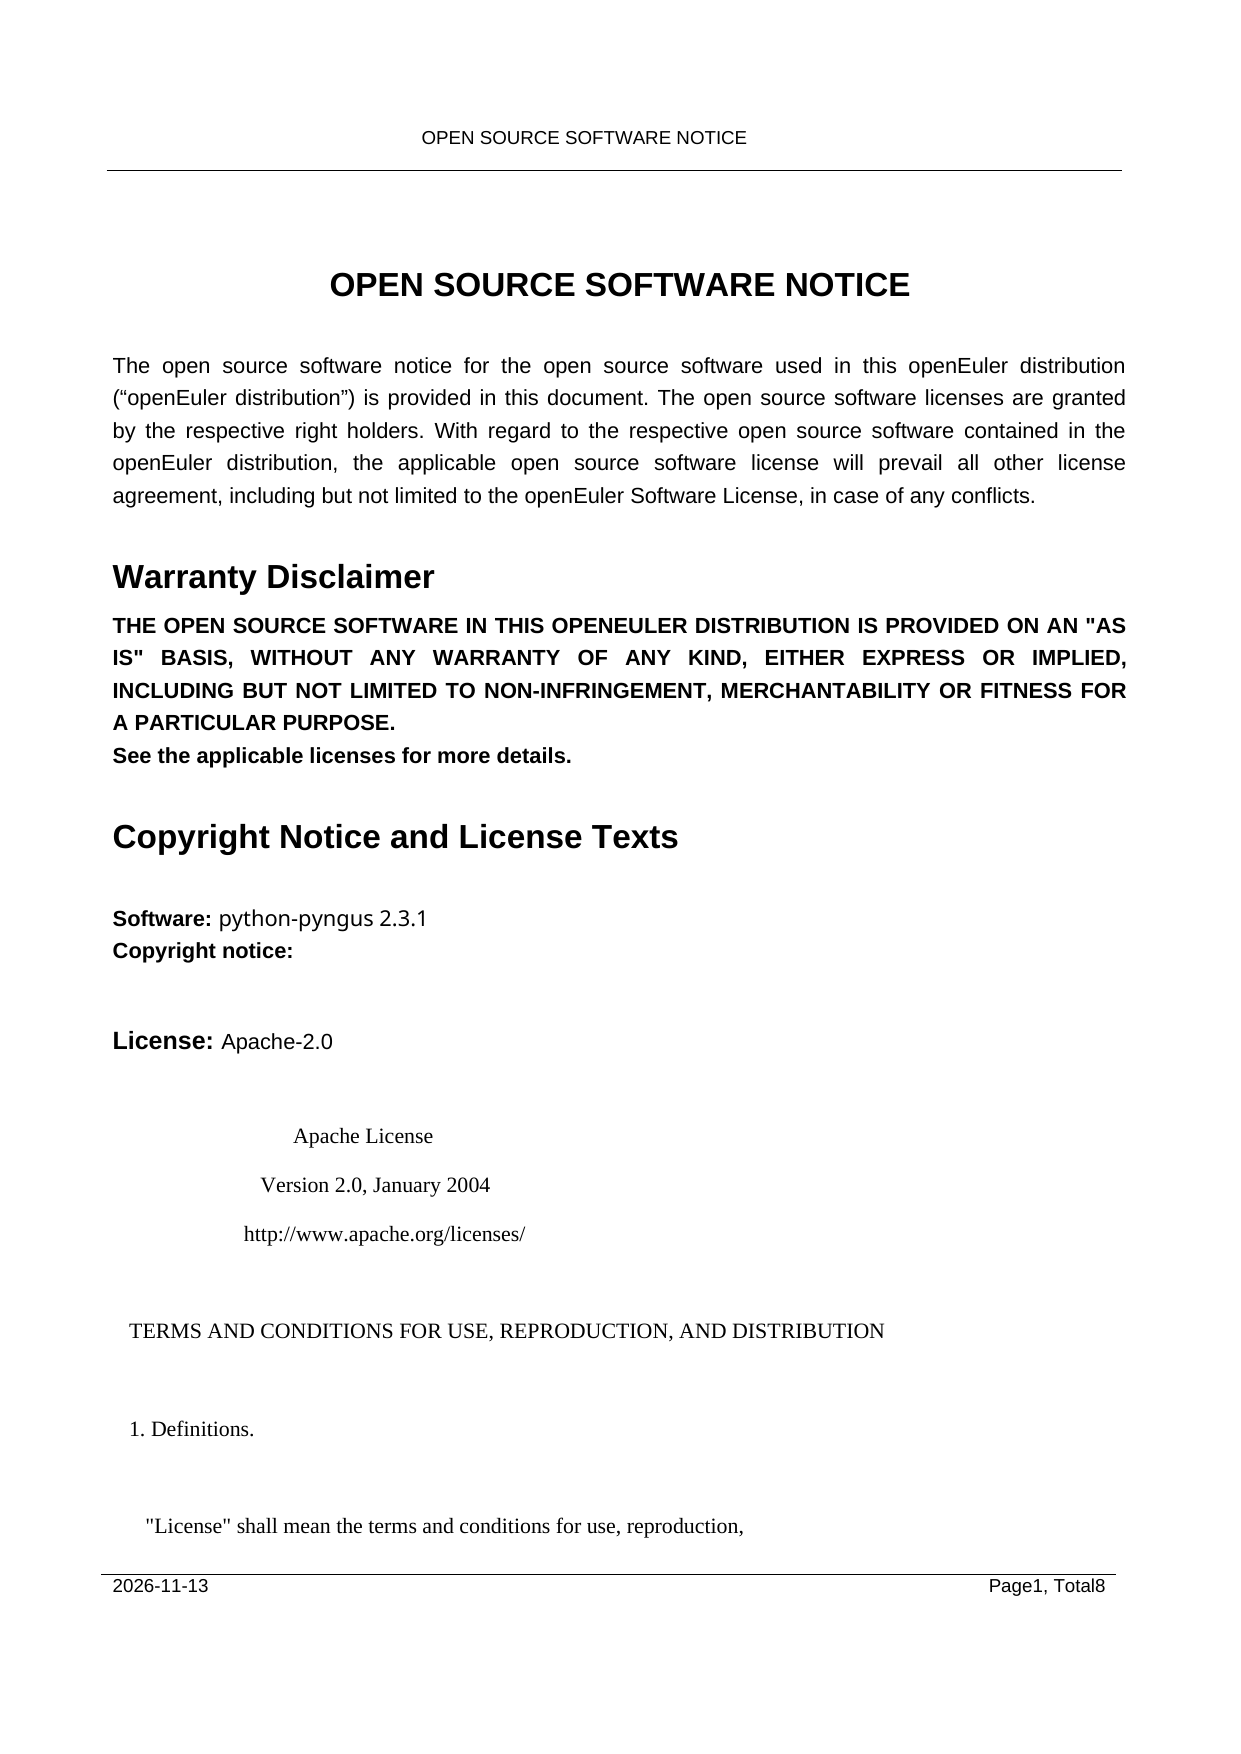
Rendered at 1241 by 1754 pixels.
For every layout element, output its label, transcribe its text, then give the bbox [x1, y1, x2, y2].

text The open source software notice for the open source software used in this openEuler distribution (“openEuler distribution”) is provided in this document. The open source software licenses are granted by the respective right holders. With regard to the respective open source software contained in the openEuler distribution, the applicable open source software license will prevail all other license agreement, including but not limited to the openEuler Software License, in case of any conflicts. [112, 349, 1128, 511]
text Software: python-pyngus 2.3.1 [112, 901, 1128, 934]
text Copyright Notice and License Texts [112, 804, 1128, 869]
text THE OPEN SOURCE SOFTWARE IN THIS OPENEULER DISTRIBUTION IS PROVIDED ON AN "AS IS" BASIS, WITHOUT ANY WARRANTY OF ANY KIND, EITHER EXPRESS OR IMPLIED, INCLUDING BUT NOT LIMITED TO NON-INFRINGEMENT, MERCHANTABILITY OR FITNESS FOR A PARTICULAR PURPOSE. See the applicable licenses for more details. [112, 609, 1128, 771]
text License: Apache-2.0 [112, 1024, 1128, 1057]
text Copyright notice: [112, 934, 1128, 966]
text OPEN SOURCE SOFTWARE NOTICE [112, 251, 1128, 316]
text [112, 1071, 1128, 1542]
text Warranty Disclaimer [112, 544, 1128, 609]
